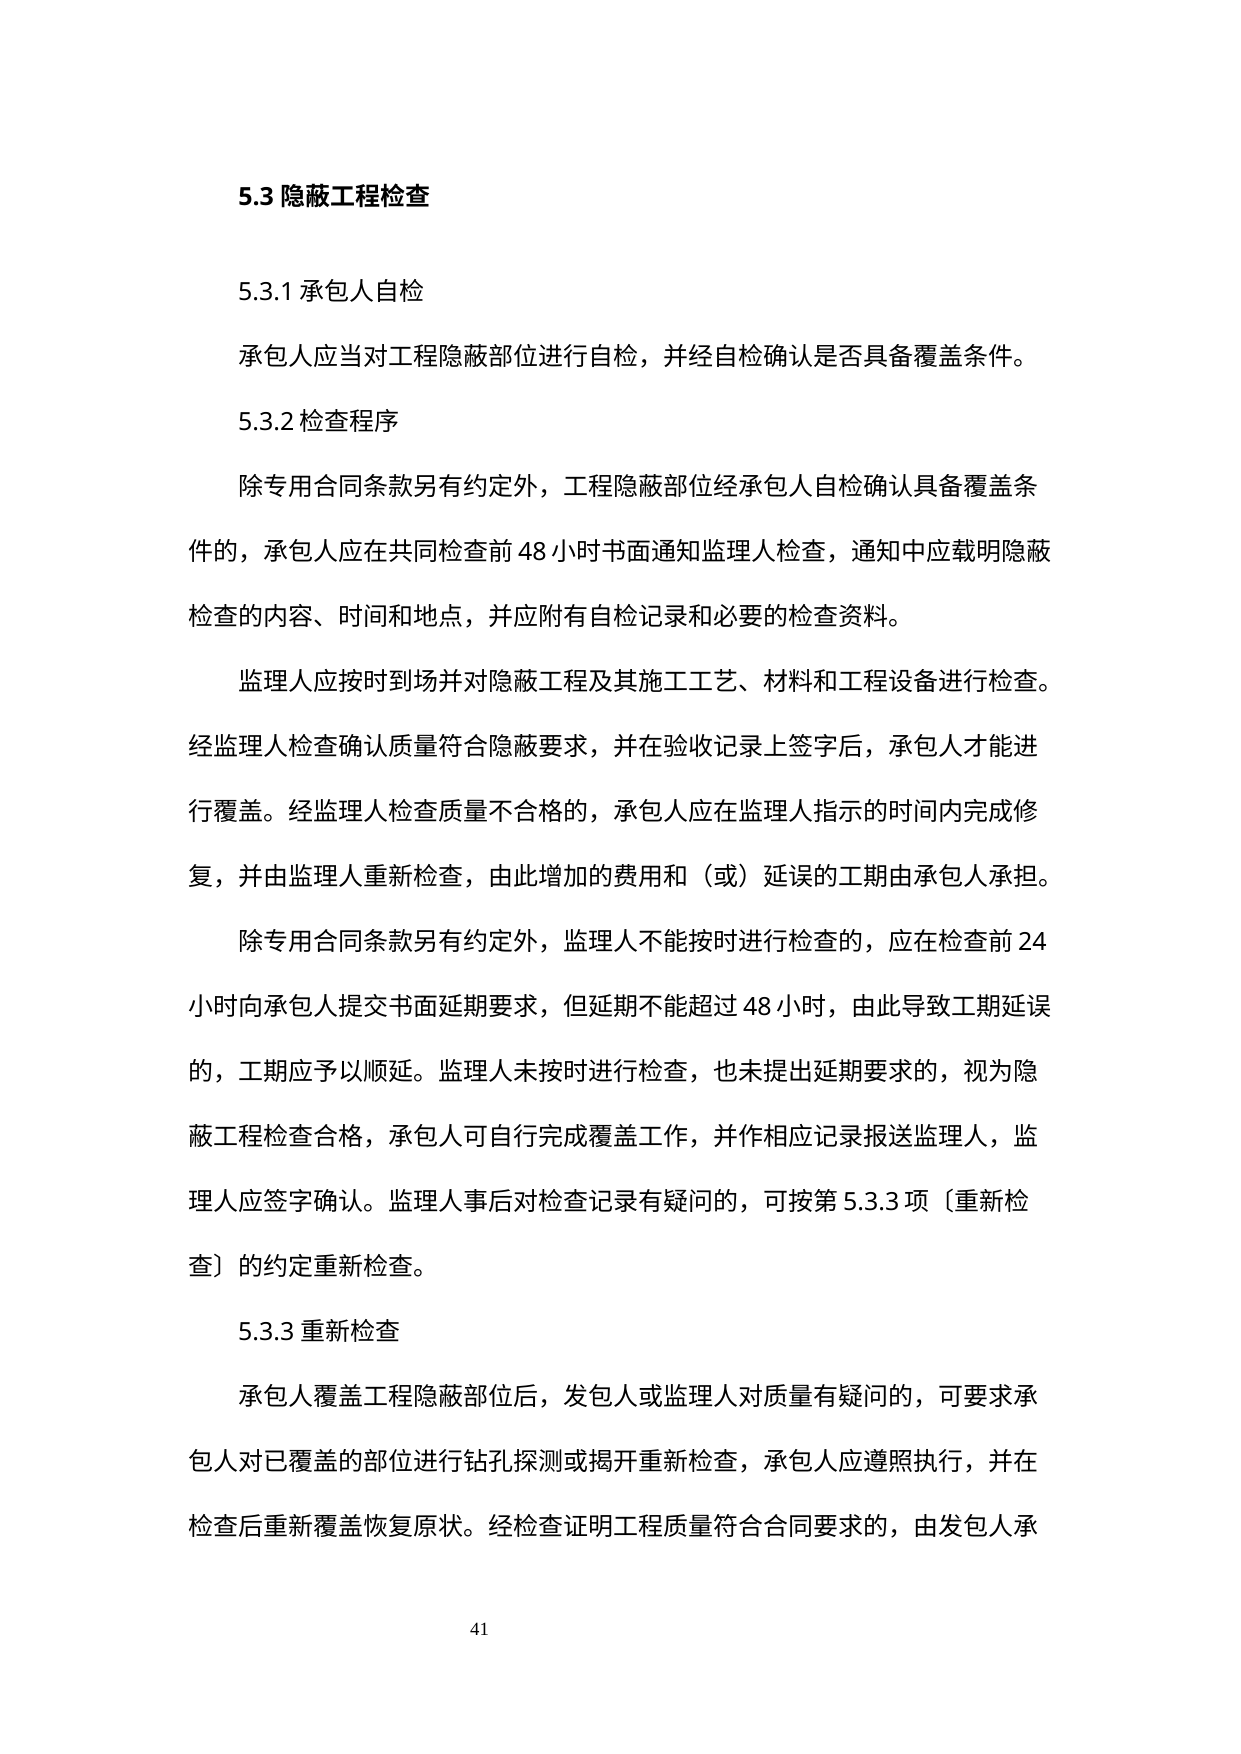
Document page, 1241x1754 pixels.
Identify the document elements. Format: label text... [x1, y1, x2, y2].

text 5.3.1承包人自检 [188, 257, 1052, 322]
text 监理人应按时到场并对隐蔽工程及其施工工艺、材料和工程设备进行检查。经监理人检查确认质量符合隐蔽要求，并在验收记录上签字后，承包人才能进行覆盖。经监理人检查质量不合格的，承包人应在监理人指示的时间内完成修复，并由监理人重新检查，由此增加的费用和（或）延误的工期由承包人承担。 [188, 647, 1052, 907]
text 承包人应当对工程隐蔽部位进行自检，并经自检确认是否具备覆盖条件。 [188, 322, 1052, 387]
text 除专用合同条款另有约定外，监理人不能按时进行检查的，应在检查前24小时向承包人提交书面延期要求，但延期不能超过48小时，由此导致工期延误的，工期应予以顺延。监理人未按时进行检查，也未提出延期要求的，视为隐蔽工程检查合格，承包人可自行完成覆盖工作，并作相应记录报送监理人，监理人应签字确认。监理人事后对检查记录有疑问的，可按第5.3.3项〔重新检查〕的约定重新检查。 [188, 907, 1052, 1297]
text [188, 1362, 1052, 1557]
text 5.3.2检查程序 [188, 387, 1052, 452]
subtitle 5.3 隐蔽工程检查 [188, 162, 1052, 227]
text 5.3.3 重新检查 [188, 1297, 1052, 1362]
text 除专用合同条款另有约定外，工程隐蔽部位经承包人自检确认具备覆盖条件的，承包人应在共同检查前48小时书面通知监理人检查，通知中应载明隐蔽检查的内容、时间和地点，并应附有自检记录和必要的检查资料。 [188, 452, 1052, 647]
